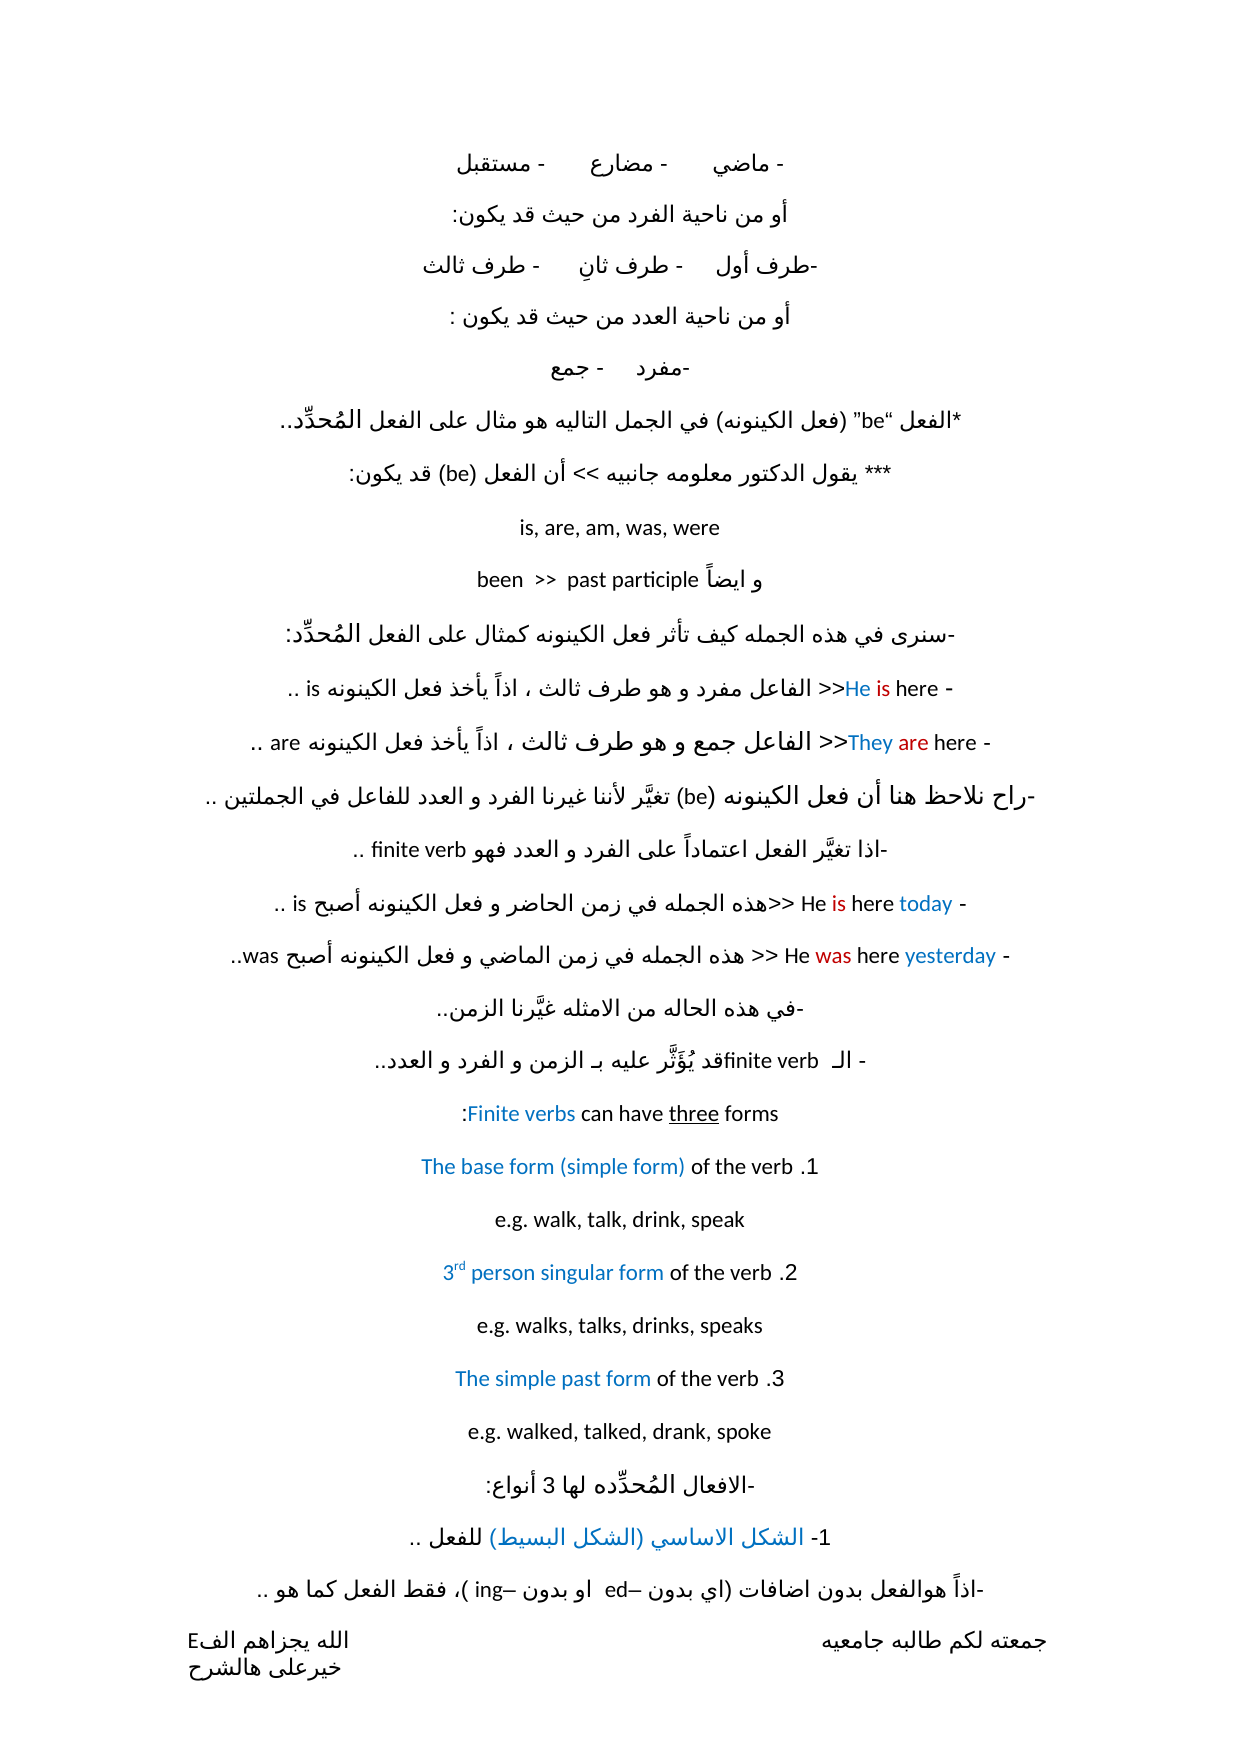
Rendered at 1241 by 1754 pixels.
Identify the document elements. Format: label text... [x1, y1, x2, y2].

text e.g. walks, talks, drinks, speaks [187, 1311, 1053, 1339]
text أو من ناحية العدد من حيث قد يكون : [187, 303, 1053, 329]
text -مفرد - جمع [187, 354, 1053, 381]
text -في هذه الحاله من الامثله غيَّرنا الزمن.. [187, 995, 1053, 1021]
text 2. 3rd person singular form of the verb [187, 1258, 1053, 1286]
text - He is here<< الفاعل مفرد و هو طرف ثالث ، اذاً يأخذ فعل الكينونه is .. [187, 672, 1053, 702]
text -اذا تغيَّر الفعل اعتماداً على الفرد و العدد فهو finite verb .. [187, 836, 1053, 864]
text -الافعال المُحدِّده لها 3 أنواع: [187, 1470, 1053, 1499]
text - He was here yesterday << هذه الجمله في زمن الماضي و فعل الكينونه أصبح was.. [187, 942, 1053, 970]
text e.g. walk, talk, drink, speak [187, 1205, 1053, 1233]
text 3. The simple past form of the verb [187, 1364, 1053, 1392]
text 1. The base form (simple form) of the verb [187, 1152, 1053, 1180]
text *** يقول الدكتور معلومه جانبيه >> أن الفعل (be) قد يكون: [187, 459, 1053, 488]
text *الفعل “be” (فعل الكينونه) في الجمل التاليه هو مثال على الفعل المُحدِّد.. [187, 405, 1053, 434]
text -اذاً هوالفعل بدون اضافات (اي بدون –ed او بدون –ing )، فقط الفعل كما هو .. [187, 1575, 1053, 1603]
text -طرف أول - طرف ثانِ - طرف ثالث [187, 252, 1053, 278]
text - الـ finite verbقد يُؤَثَّر عليه بـ الزمن و الفرد و العدد.. [187, 1046, 1053, 1074]
text -سنرى في هذه الجمله كيف تأثر فعل الكينونه كمثال على الفعل المُحدِّد: [187, 619, 1053, 647]
text أو من ناحية الفرد من حيث قد يكون: [187, 201, 1053, 227]
text - He is here today <<هذه الجمله في زمن الحاضر و فعل الكينونه أصبح is .. [187, 889, 1053, 917]
text - They are here<< الفاعل جمع و هو طرف ثالث ، اذاً يأخذ فعل الكينونه are .. [187, 727, 1053, 756]
text is, are, am, was, were [187, 513, 1053, 541]
text و ايضاً been >> past participle [187, 566, 1053, 594]
text - ماضي - مضارع - مستقبل [187, 150, 1053, 176]
text Finite verbs can have three forms: [187, 1099, 1053, 1127]
text 1- الشكل الاساسي (الشكل البسيط) للفعل .. [187, 1524, 1053, 1550]
text e.g. walked, talked, drank, spoke [187, 1417, 1053, 1445]
text -راح نلاحظ هنا أن فعل الكينونه (be) تغيَّر لأننا غيرنا الفرد و العدد للفاعل في الجملتين .. [187, 781, 1053, 810]
